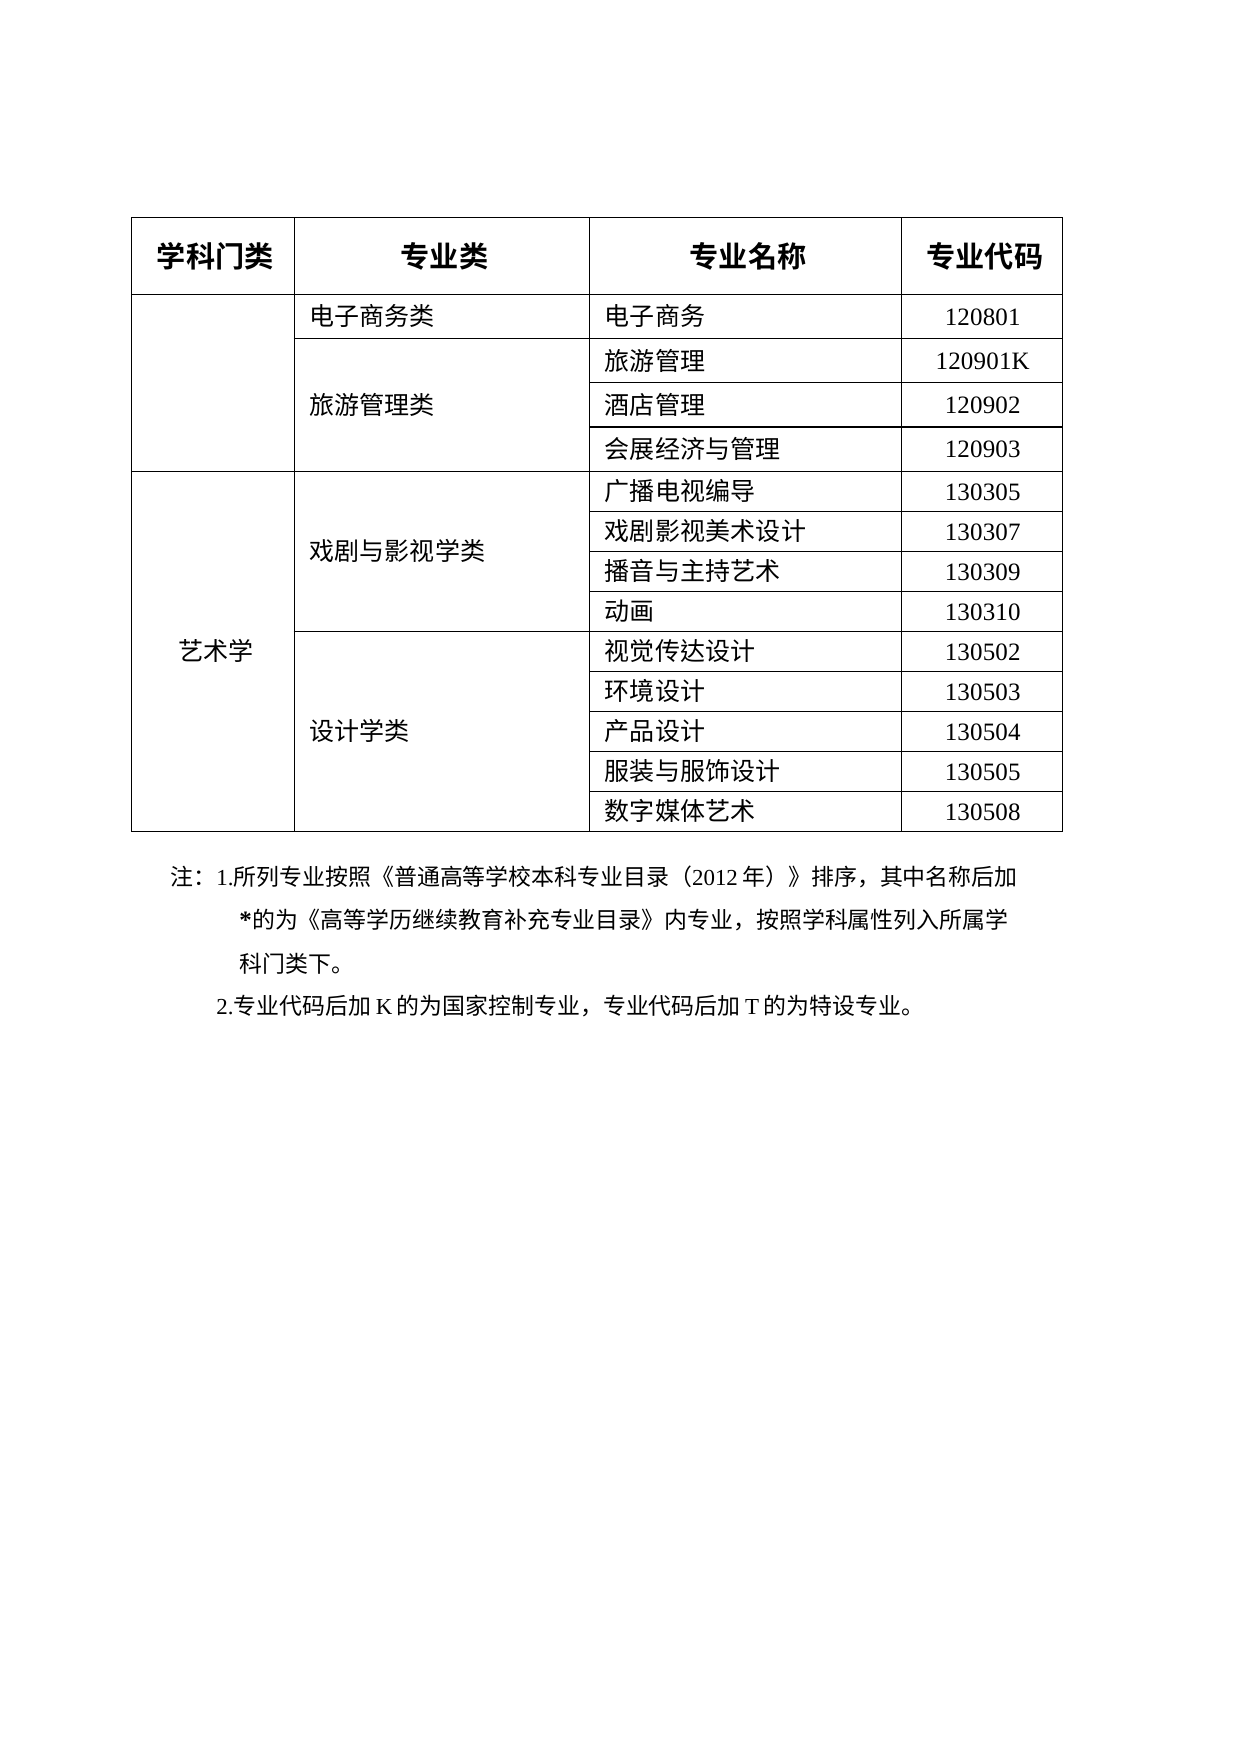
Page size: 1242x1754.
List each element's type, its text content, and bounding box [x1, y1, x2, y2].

table_cell 120901K [902, 339, 1062, 382]
text 2.专业代码后加K的为国家控制专业，专业代码后加T的为特设专业。 [170, 986, 1022, 1024]
table_header 专业代码 [902, 218, 1062, 293]
table_cell 130307 [902, 512, 1062, 551]
table_cell 播音与主持艺术 [590, 552, 901, 591]
table_cell 120903 [902, 428, 1062, 471]
table_cell 旅游管理 [590, 339, 901, 382]
table_cell 数字媒体艺术 [590, 792, 901, 831]
table_cell 130305 [902, 472, 1062, 511]
table_cell 120801 [902, 295, 1062, 338]
table_header 学科门类 [132, 218, 294, 293]
table_cell 环境设计 [590, 672, 901, 711]
table_header 专业名称 [590, 218, 901, 293]
table_cell 艺术学 [132, 472, 294, 831]
table_cell 动画 [590, 592, 901, 631]
table_cell 130508 [902, 792, 1062, 831]
table_cell 戏剧与影视学类 [295, 472, 589, 631]
table_cell 酒店管理 [590, 383, 901, 426]
table_cell 产品设计 [590, 712, 901, 751]
table_cell 服装与服饰设计 [590, 752, 901, 791]
table_cell 130310 [902, 592, 1062, 631]
table_cell 130502 [902, 632, 1062, 671]
table_cell 会展经济与管理 [590, 428, 901, 471]
text 注：1.所列专业按照《普通高等学校本科专业目录（2012年）》排序，其中名称后加*的为《高等学历继续教育补充专业目录》内专业，按照学科属性列入所属学科门类下。 [170, 857, 1022, 981]
table_cell 广播电视编导 [590, 472, 901, 511]
table_header 专业类 [295, 218, 589, 293]
table_cell 戏剧影视美术设计 [590, 512, 901, 551]
table_cell 设计学类 [295, 632, 589, 831]
table_cell 电子商务 [590, 295, 901, 338]
table_cell 电子商务类 [295, 295, 589, 338]
table_cell 120902 [902, 383, 1062, 426]
table_cell 130309 [902, 552, 1062, 591]
table_cell 视觉传达设计 [590, 632, 901, 671]
table_cell 旅游管理类 [295, 339, 589, 471]
table_cell 130504 [902, 712, 1062, 751]
table_cell 130503 [902, 672, 1062, 711]
table_cell 130505 [902, 752, 1062, 791]
